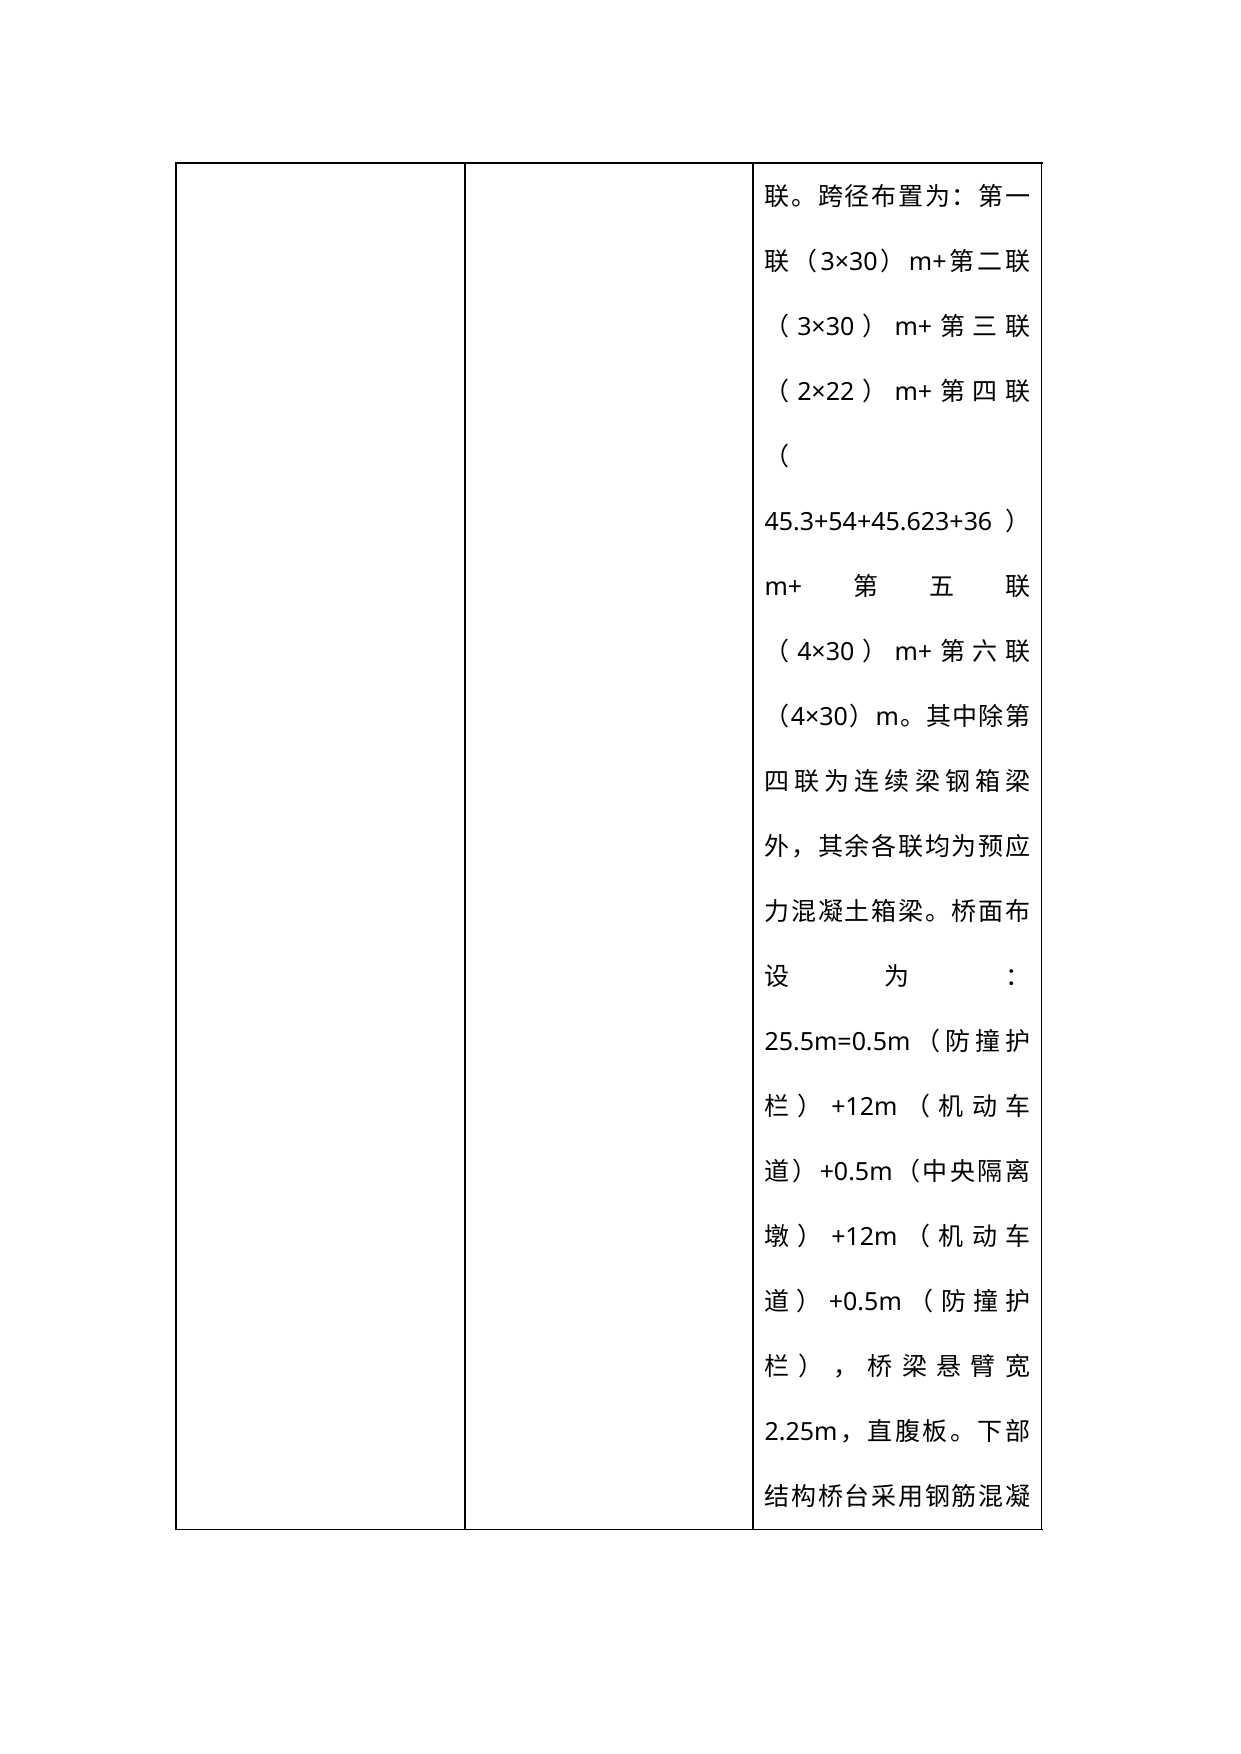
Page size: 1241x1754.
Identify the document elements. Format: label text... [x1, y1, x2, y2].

table_cell [466, 164, 752, 1528]
table_cell 1 [177, 164, 464, 1528]
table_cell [754, 164, 1041, 1528]
